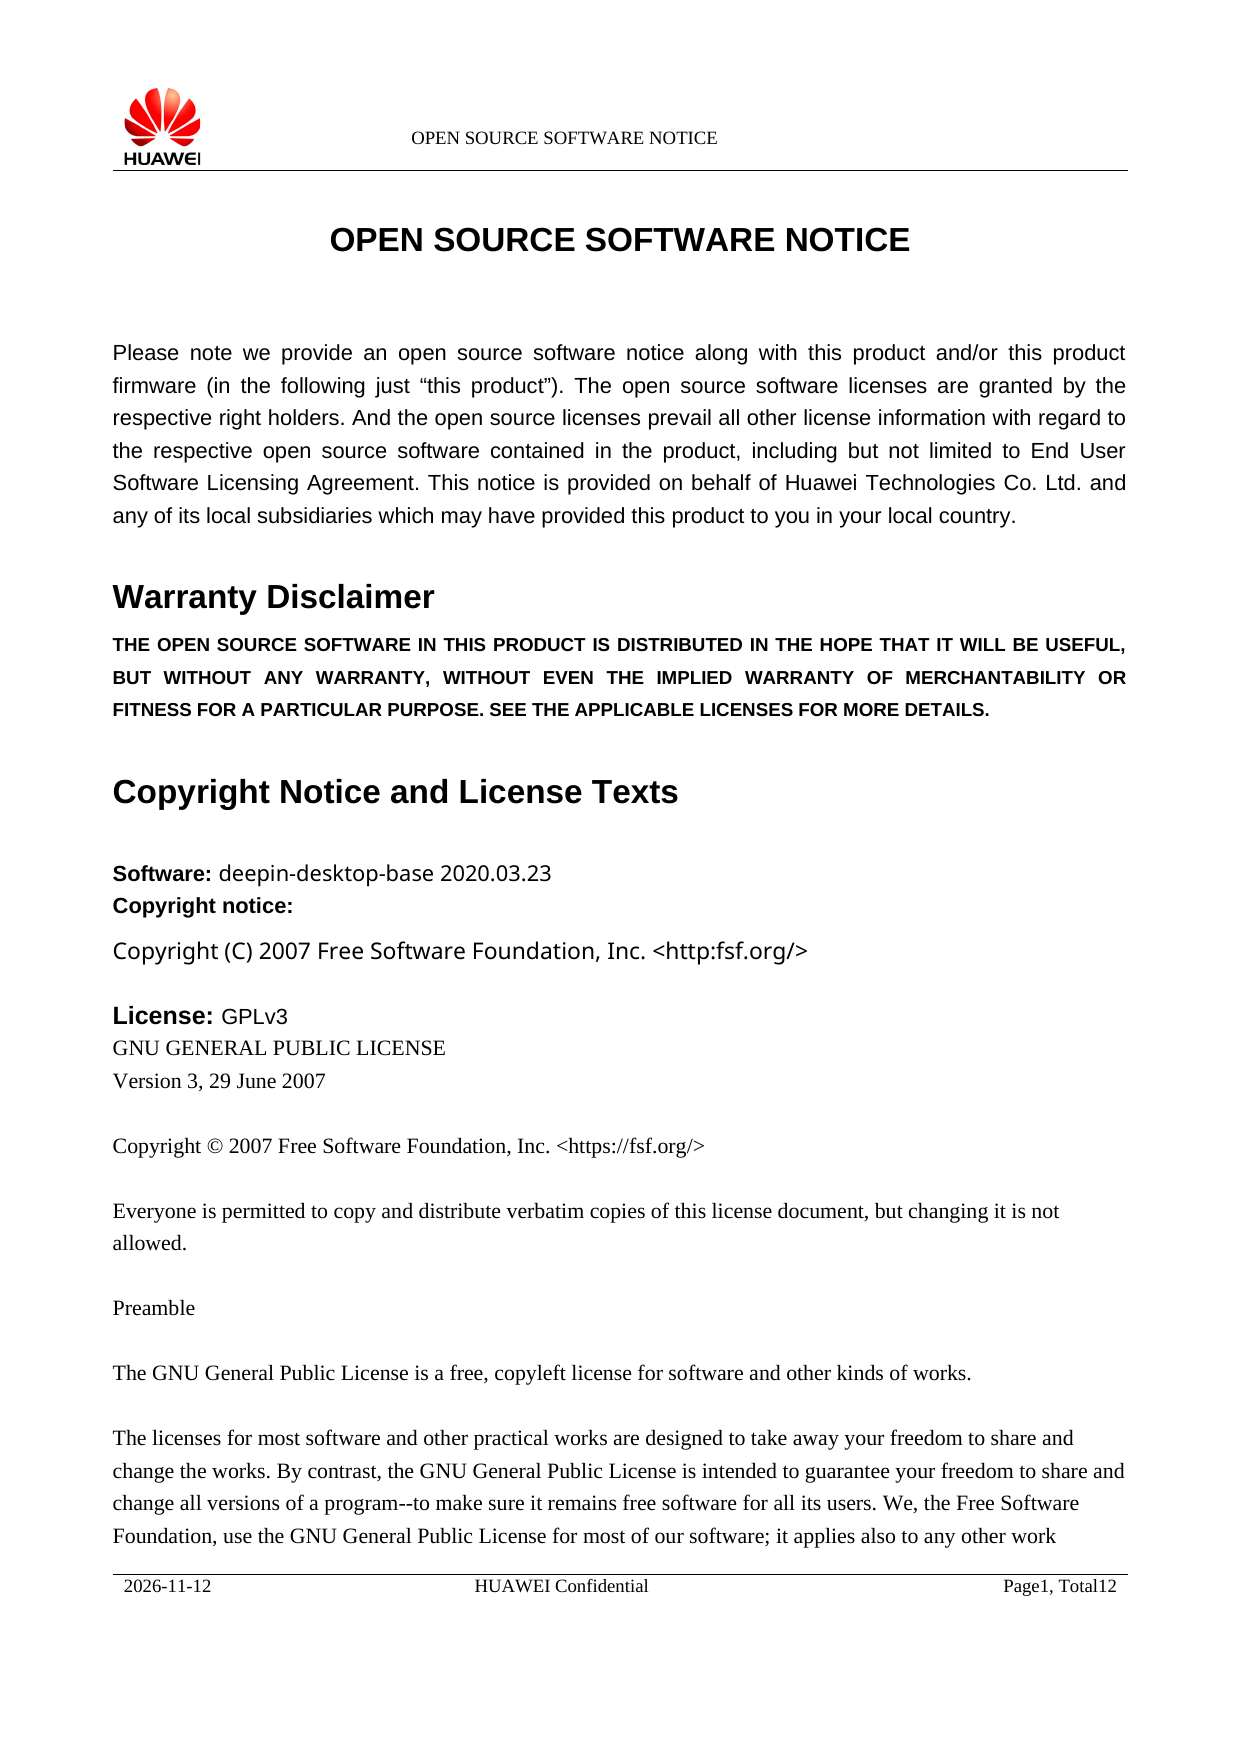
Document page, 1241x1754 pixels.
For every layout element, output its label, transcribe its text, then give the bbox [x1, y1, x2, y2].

text Copyright Notice and License Texts [112, 759, 1128, 824]
text The open source software in this product is distributed in the hope that it will be useful, but WITHOUT ANY WARRANTY, without even the implied warranty of MERCHANTABILITY or FITNESS FOR A PARTICULAR PURPOSE. See the applicable licenses for more details. [112, 629, 1128, 726]
picture [124, 88, 201, 165]
text Warranty Disclaimer [112, 564, 1128, 629]
text Please note we provide an open source software notice along with this product and/or this product firmware (in the following just “this product”). The open source software licenses are granted by the respective right holders. And the open source licenses prevail all other license information with regard to the respective open source software contained in the product, including but not limited to End User Software Licensing Agreement. This notice is provided on behalf of Huawei Technologies Co. Ltd. and any of its local subsidiaries which may have provided this product to you in your local country. [112, 336, 1128, 531]
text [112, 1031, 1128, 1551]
text License: GPLv3 [112, 999, 1128, 1031]
title Software: deepin-desktop-base 2020.03.23 [112, 856, 1128, 889]
text Copyright notice: [112, 889, 1128, 921]
text Copyright (C) 2007 Free Software Foundation, Inc. <http:fsf.org/> [112, 934, 1128, 999]
text OPEN SOURCE SOFTWARE NOTICE [112, 206, 1128, 271]
